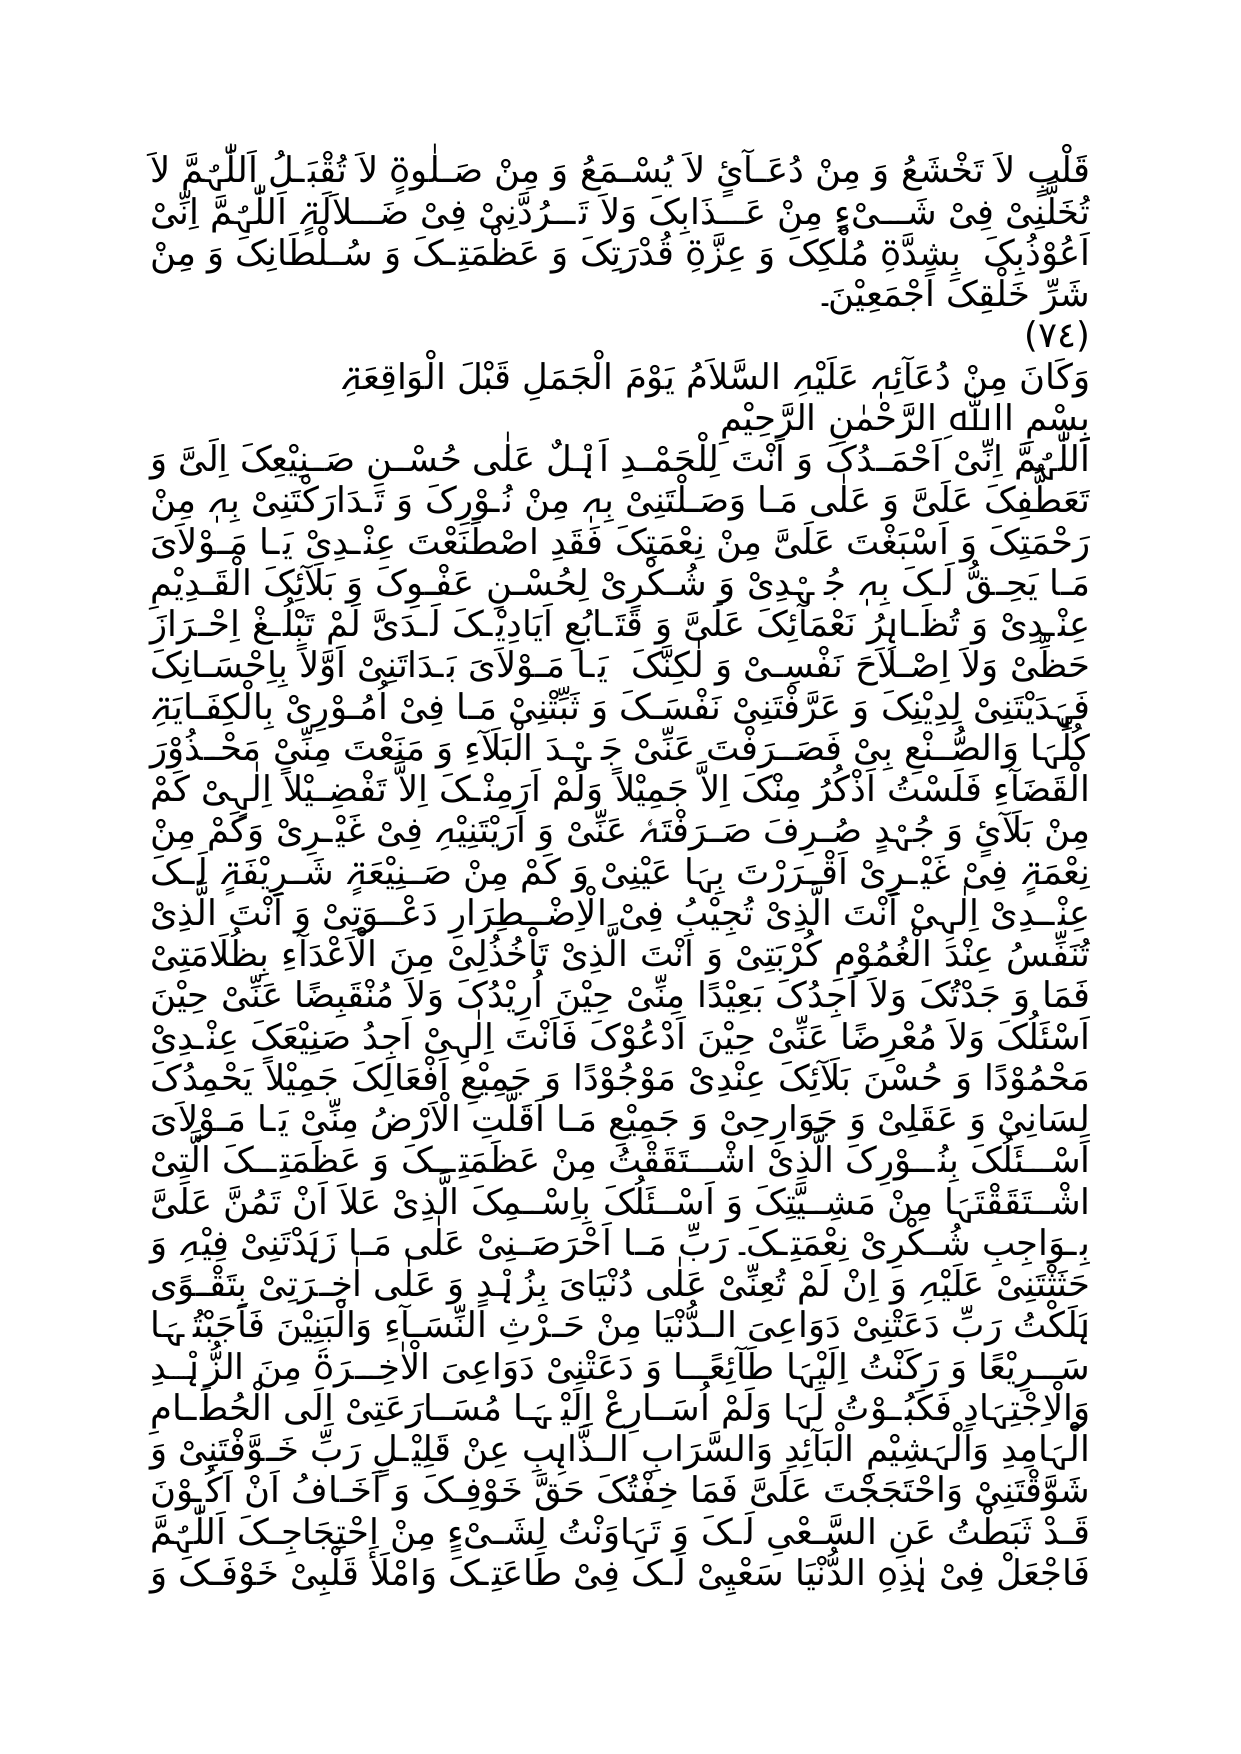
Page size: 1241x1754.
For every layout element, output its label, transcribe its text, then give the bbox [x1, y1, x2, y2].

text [150, 439, 1090, 1594]
text وَکَانَ مِنْ دُعَآئِہٖ عَلَیْہِ السَّلاَمُ یَوْمَ الْجَمَلِ قَبْلَ الْوَاقِعَۃِ [150, 356, 1090, 397]
text (٧٤) [150, 315, 1090, 356]
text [150, 150, 1090, 315]
text بِسْمِ اﷲِ الرَّحْمٰنِ الرَّحِیْمِ [150, 397, 1090, 439]
